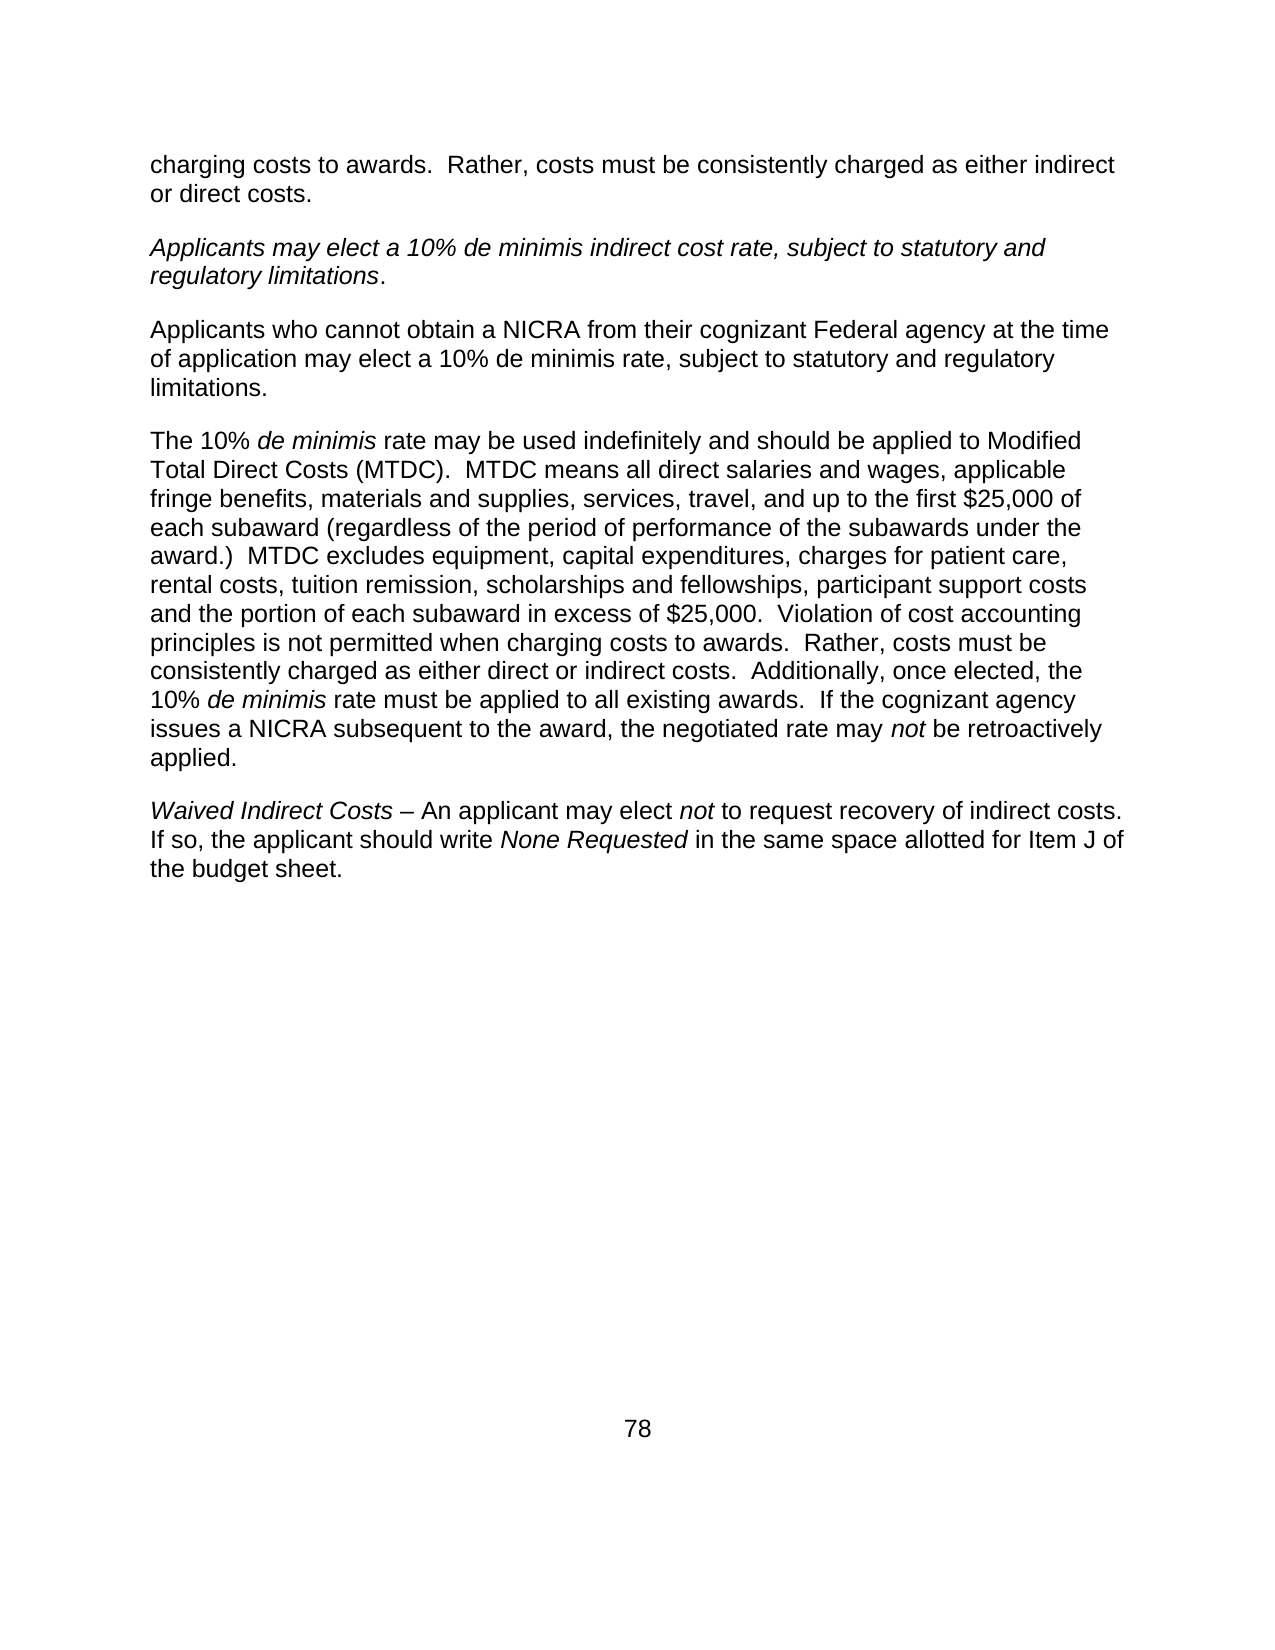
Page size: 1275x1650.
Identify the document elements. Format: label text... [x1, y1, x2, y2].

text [150, 150, 1125, 207]
text The 10% de minimis rate may be used indefinitely and should be applied to Modified Total Direct Costs (MTDC). MTDC means all direct salaries and wages, applicable fringe benefits, materials and supplies, services, travel, and up to the first $25,000 of each subaward (regardless of the period of performance of the subawards under the award.) MTDC excludes equipment, capital expenditures, charges for patient care, rental costs, tuition remission, scholarships and fellowships, participant support costs and the portion of each subaward in excess of $25,000. Violation of cost accounting principles is not permitted when charging costs to awards. Rather, costs must be consistently charged as either direct or indirect costs. Additionally, once elected, the 10% de minimis rate must be applied to all existing awards. If the cognizant agency issues a NICRA subsequent to the award, the negotiated rate may not be retroactively applied. [150, 426, 1125, 771]
text Applicants may elect a 10% de minimis indirect cost rate, subject to statutory and regulatory limitations. [150, 232, 1125, 290]
text Applicants who cannot obtain a NICRA from their cognizant Federal agency at the time of application may elect a 10% de minimis rate, subject to statutory and regulatory limitations. [150, 315, 1125, 401]
text Waived Indirect Costs – An applicant may elect not to request recovery of indirect costs. If so, the applicant should write None Requested in the same space allotted for Item J of the budget sheet. [150, 796, 1125, 882]
